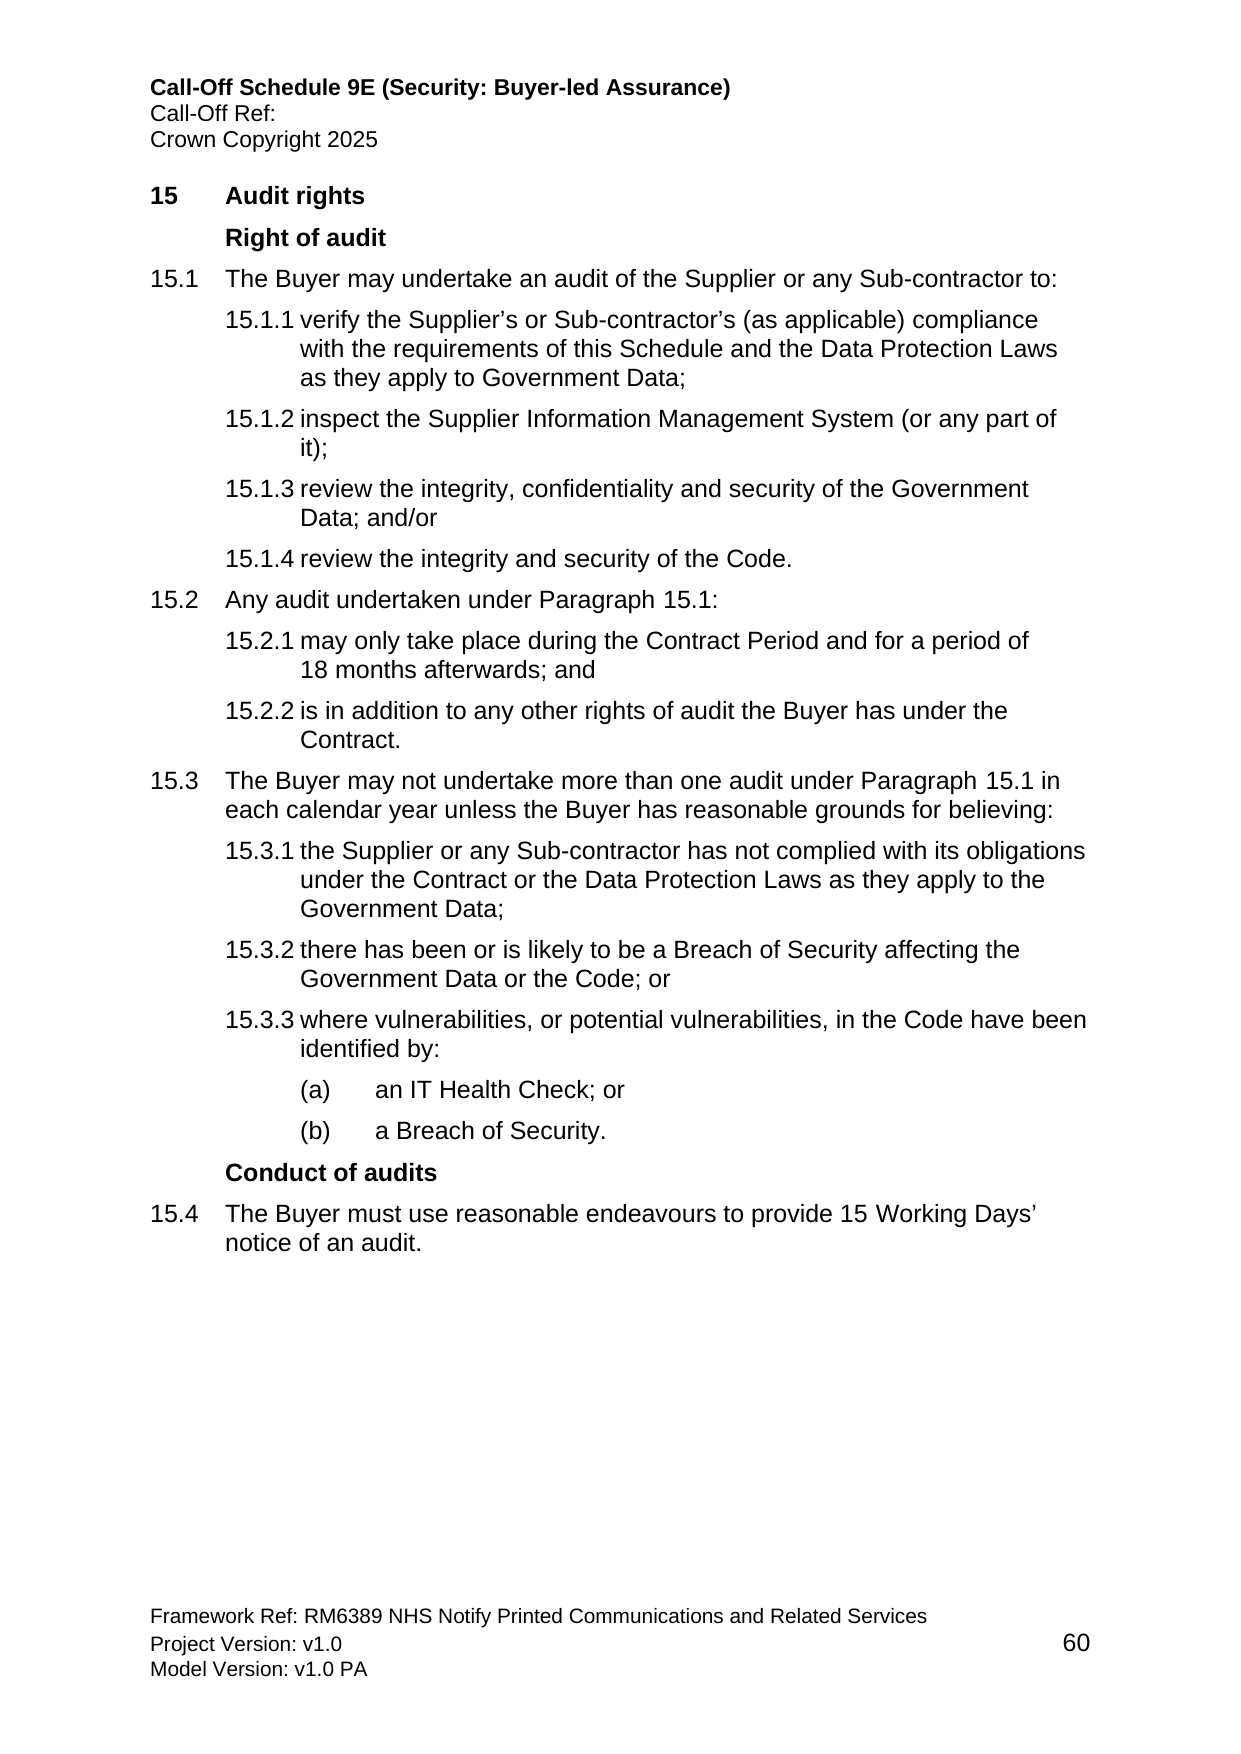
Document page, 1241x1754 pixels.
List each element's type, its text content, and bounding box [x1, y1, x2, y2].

list review the integrity, confidentiality and security of the Government Data; and/or [225, 474, 1090, 531]
list Audit rights [150, 181, 1090, 210]
list the Supplier or any Sub-contractor has not complied with its obligations under the Contract or the Data Protection Laws as they apply to the Government Data; [225, 836, 1090, 923]
list The Buyer may undertake an audit of the Supplier or any Sub-contractor to: [150, 264, 1090, 293]
list review the integrity and security of the Code. [225, 544, 1090, 573]
list may only take place during the Contract Period and for a period of 18 months afterwards; and [225, 626, 1090, 684]
list an IT Health Check; or [300, 1075, 1090, 1104]
list is in addition to any other rights of audit the Buyer has under the Contract. [225, 696, 1090, 754]
list there has been or is likely to be a Breach of Security affecting the Government Data or the Code; or [225, 935, 1090, 993]
list Any audit undertaken under Paragraph ‎15.1: [150, 585, 1090, 614]
list The Buyer must use reasonable endeavours to provide 15 Working Days’ notice of an audit. [150, 1199, 1090, 1256]
list inspect the Supplier Information Management System (or any part of it); [225, 404, 1090, 461]
list The Buyer may not undertake more than one audit under Paragraph ‎15.1 in each calendar year unless the Buyer has reasonable grounds for believing: [150, 766, 1090, 824]
text Conduct of audits [225, 1158, 1090, 1186]
list verify the Supplier’s or Sub-contractor’s (as applicable) compliance with the requirements of this Schedule and the Data Protection Laws as they apply to Government Data; [225, 305, 1090, 391]
list a Breach of Security. [300, 1116, 1090, 1145]
list where vulnerabilities, or potential vulnerabilities, in the Code have been identified by: [225, 1005, 1090, 1063]
text Right of audit [225, 223, 1090, 251]
